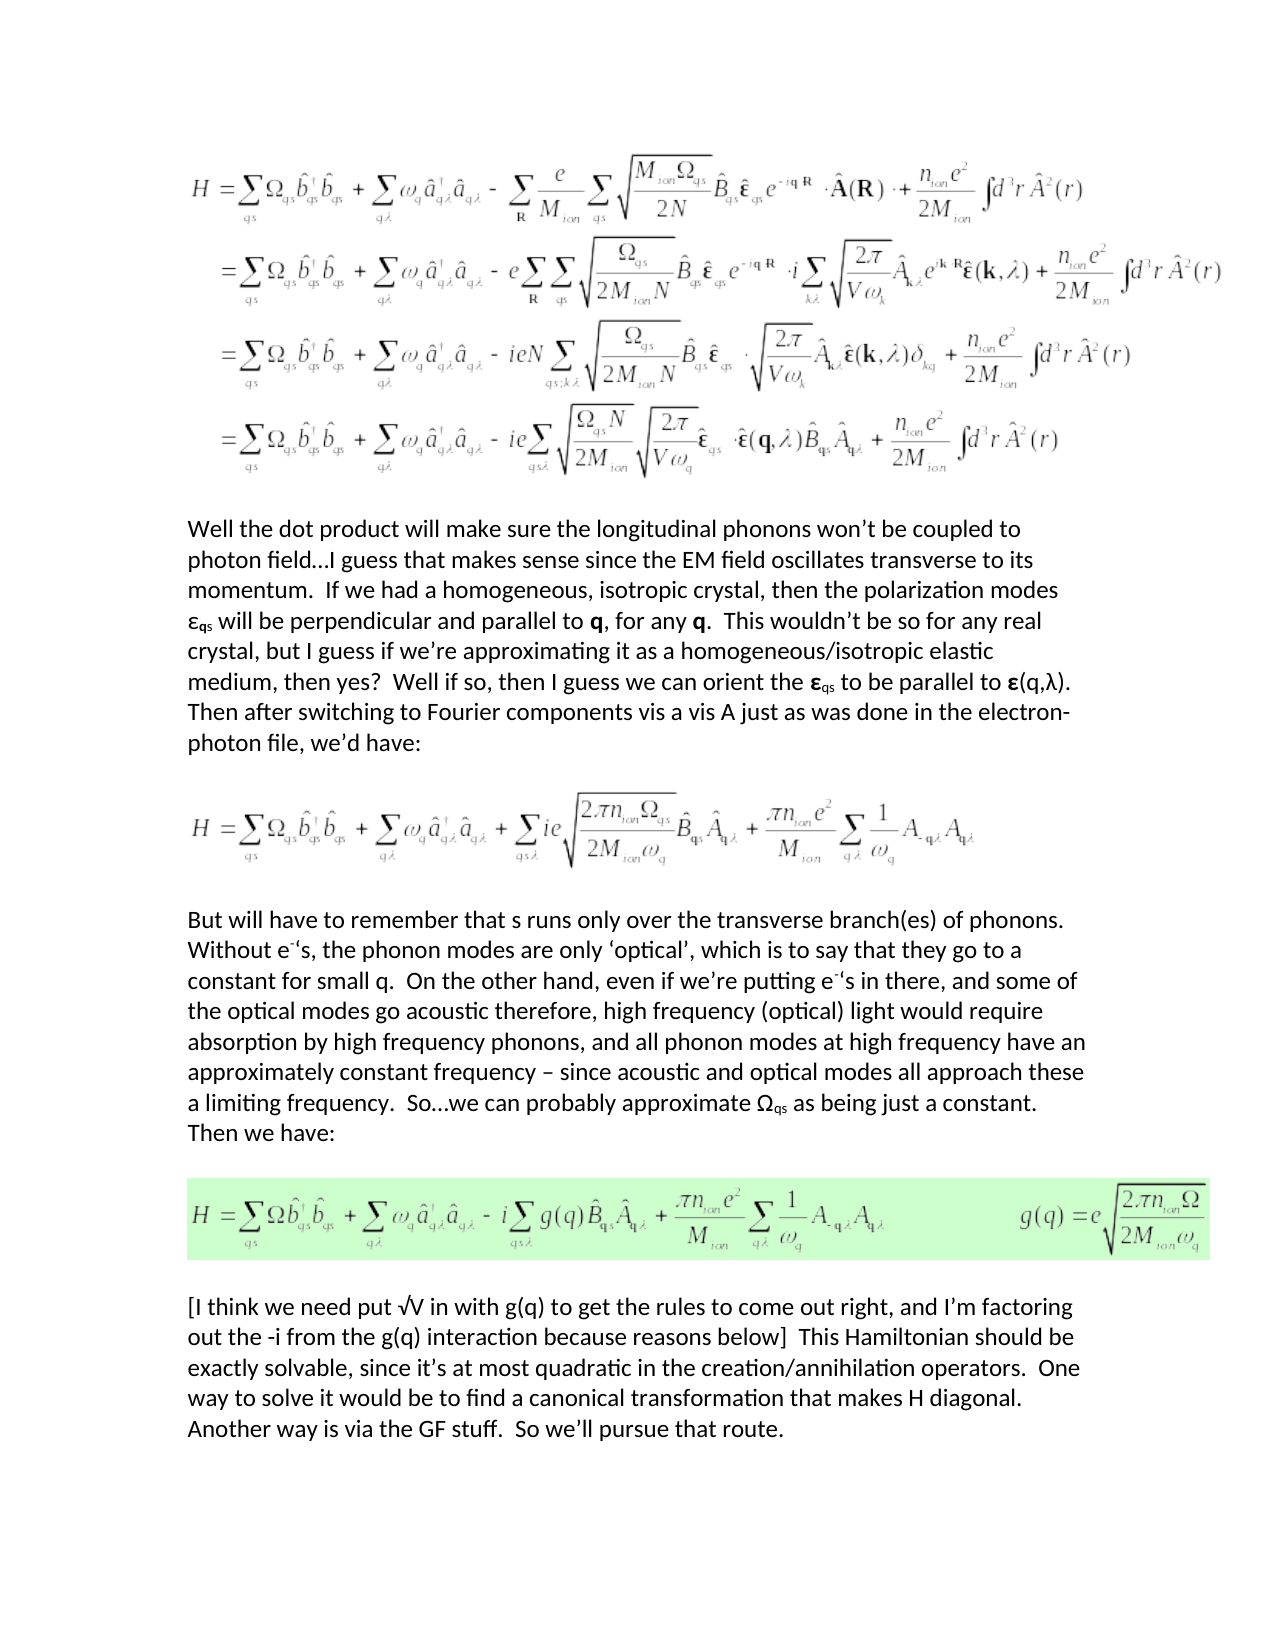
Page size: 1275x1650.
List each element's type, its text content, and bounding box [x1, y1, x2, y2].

text [I think we need put √V in with g(q) to get the rules to come out right, and I’m factoring out the -i from the g(q) interaction because reasons below] This Hamiltonian should be exactly solvable, since it’s at most quadratic in the creation/annihilation operators. One way to solve it would be to find a canonical transformation that makes H diagonal. Another way is via the GF stuff. So we’ll pursue that route. [187, 1291, 1087, 1443]
text But will have to remember that s runs only over the transverse branch(es) of phonons. Without e-‘s, the phonon modes are only ‘optical’, which is to say that they go to a constant for small q. On the other hand, even if we’re putting e-‘s in there, and some of the optical modes go acoustic therefore, high frequency (optical) light would require absorption by high frequency phonons, and all phonon modes at high frequency have an approximately constant frequency – since acoustic and optical modes all approach these a limiting frequency. So…we can probably approximate Ωqs as being just a constant. Then we have: [187, 904, 1087, 1148]
text Well the dot product will make sure the longitudinal phonons won’t be coupled to photon field…I guess that makes sense since the EM field oscillates transverse to its momentum. If we had a homogeneous, isotropic crystal, then the polarization modes εqs will be perpendicular and parallel to q, for any q. This wouldn’t be so for any real crystal, but I guess if we’re approximating it as a homogeneous/isotropic elastic medium, then yes? Well if so, then I guess we can orient the εqs to be parallel to ε(q,λ). Then after switching to Fourier components vis a vis A just as was done in the electron-photon file, we’d have: [187, 513, 1087, 758]
